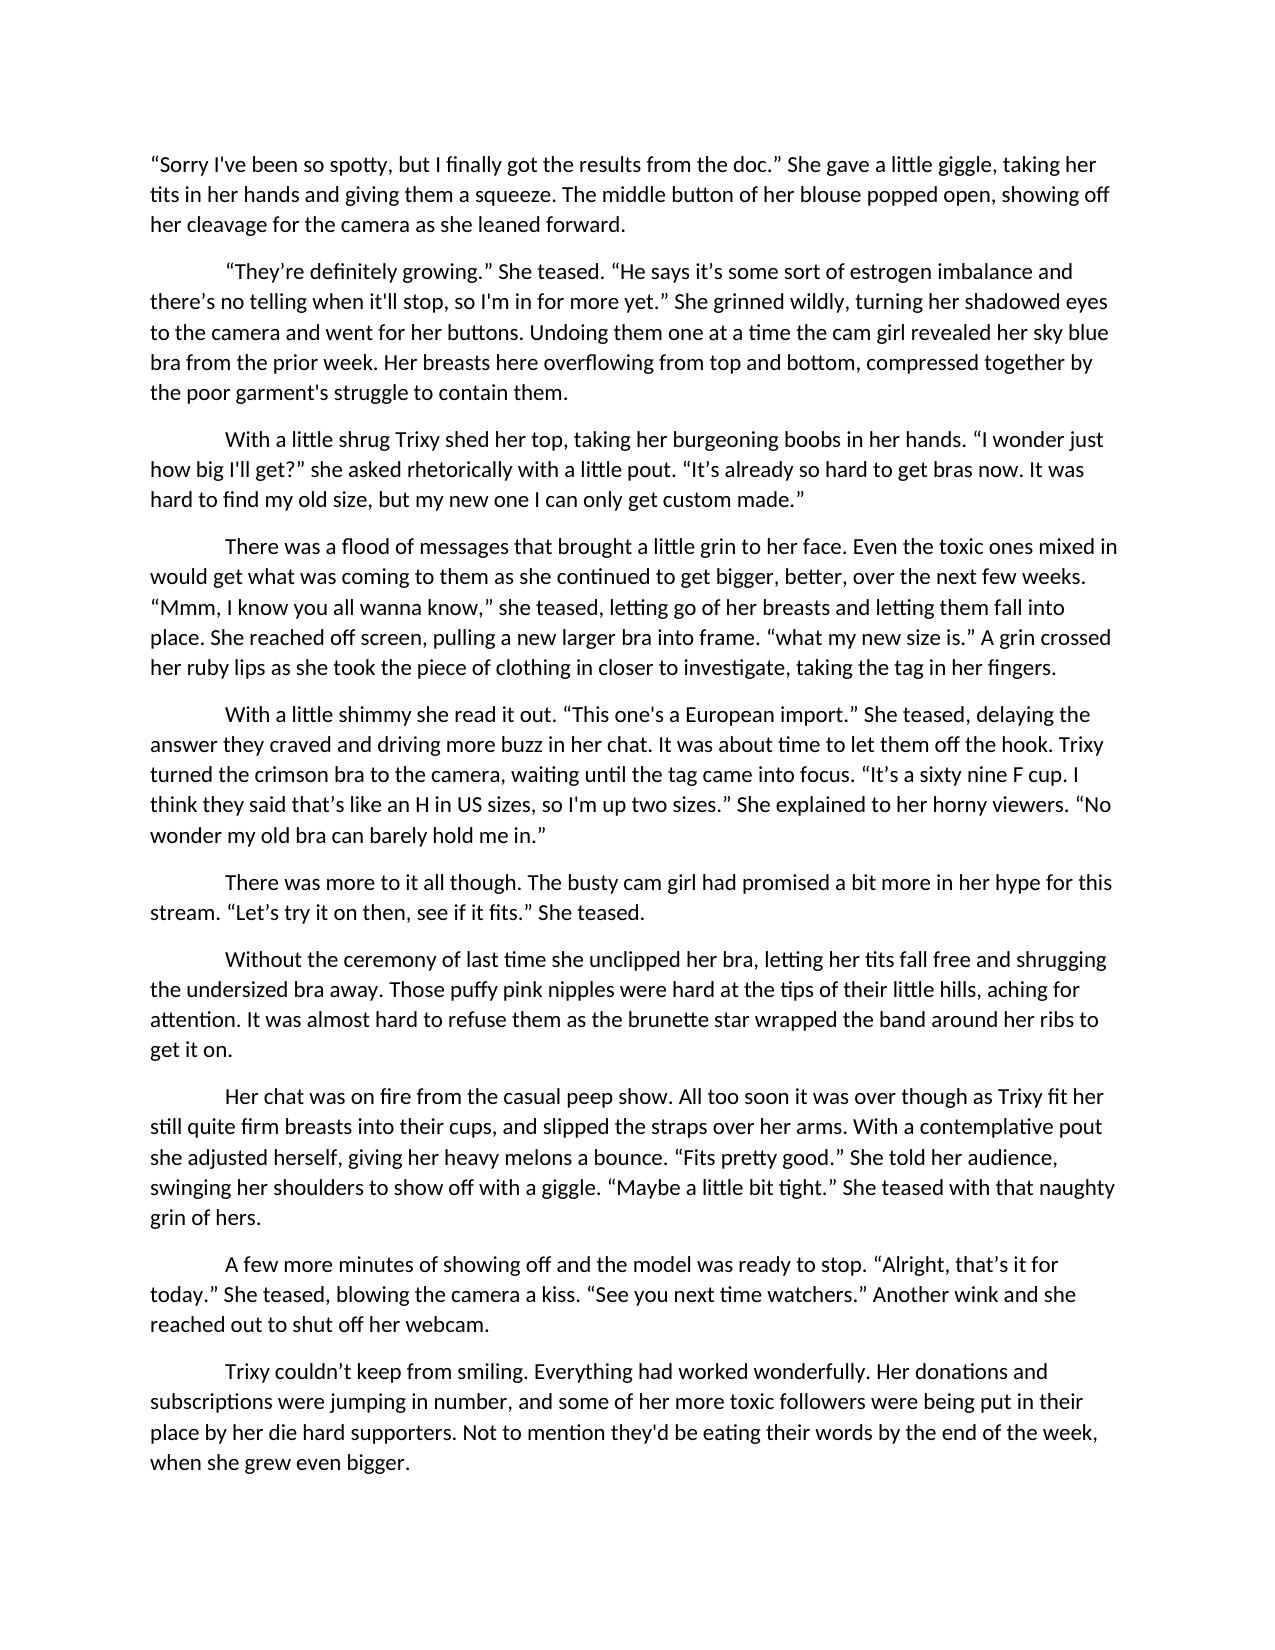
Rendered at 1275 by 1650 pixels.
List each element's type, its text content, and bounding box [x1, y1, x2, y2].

text With a little shimmy she read it out. “This one's a European import.” She teased, delaying the answer they craved and driving more buzz in her chat. It was about time to let them off the hook. Trixy turned the crimson bra to the camera, waiting until the tag came into focus. “It’s a sixty nine F cup. I think they said that’s like an H in US sizes, so I'm up two sizes.” She explained to her horny viewers. “No wonder my old bra can barely hold me in.” [150, 700, 1125, 849]
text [150, 150, 1125, 238]
text A few more minutes of showing off and the model was ready to stop. “Alright, that’s it for today.” She teased, blowing the camera a kiss. “See you next time watchers.” Another wink and she reached out to shut off her webcam. [150, 1250, 1125, 1338]
text With a little shrug Trixy shed her top, taking her burgeoning boobs in her hands. “I wonder just how big I'll get?” she asked rhetorically with a little pout. “It’s already so hard to get bras now. It was hard to find my old size, but my new one I can only get custom made.” [150, 425, 1125, 513]
text “They’re definitely growing.” She teased. “He says it’s some sort of estrogen imbalance and there’s no telling when it'll stop, so I'm in for more yet.” She grinned wildly, turning her shadowed eyes to the camera and went for her buttons. Undoing them one at a time the cam girl revealed her sky blue bra from the prior week. Her breasts here overflowing from top and bottom, compressed together by the poor garment's struggle to contain them. [150, 257, 1125, 406]
text Trixy couldn’t keep from smiling. Everything had worked wonderfully. Her donations and subscriptions were jumping in number, and some of her more toxic followers were being put in their place by her die hard supporters. Not to mention they'd be eating their words by the end of the week, when she grew even bigger. [150, 1357, 1125, 1476]
text Her chat was on fire from the casual peep show. All too soon it was over though as Trixy fit her still quite firm breasts into their cups, and slipped the straps over her arms. With a contemplative pout she adjusted herself, giving her heavy melons a bounce. “Fits pretty good.” She told her audience, swinging her shoulders to show off with a giggle. “Maybe a little bit tight.” She teased with that naughty grin of hers. [150, 1082, 1125, 1231]
text There was more to it all though. The busty cam girl had promised a bit more in her hype for this stream. “Let’s try it on then, see if it fits.” She teased. [150, 868, 1125, 926]
text Without the ceremony of last time she unclipped her bra, letting her tits fall free and shrugging the undersized bra away. Those puffy pink nipples were hard at the tips of their little hills, aching for attention. It was almost hard to refuse them as the brunette star wrapped the band around her ribs to get it on. [150, 945, 1125, 1063]
text There was a flood of messages that brought a little grin to her face. Even the toxic ones mixed in would get what was coming to them as she continued to get bigger, better, over the next few weeks. “Mmm, I know you all wanna know,” she teased, letting go of her breasts and letting them fall into place. She reached off screen, pulling a new larger bra into frame. “what my new size is.” A grin crossed her ruby lips as she took the piece of clothing in closer to investigate, taking the tag in her fingers. [150, 532, 1125, 681]
